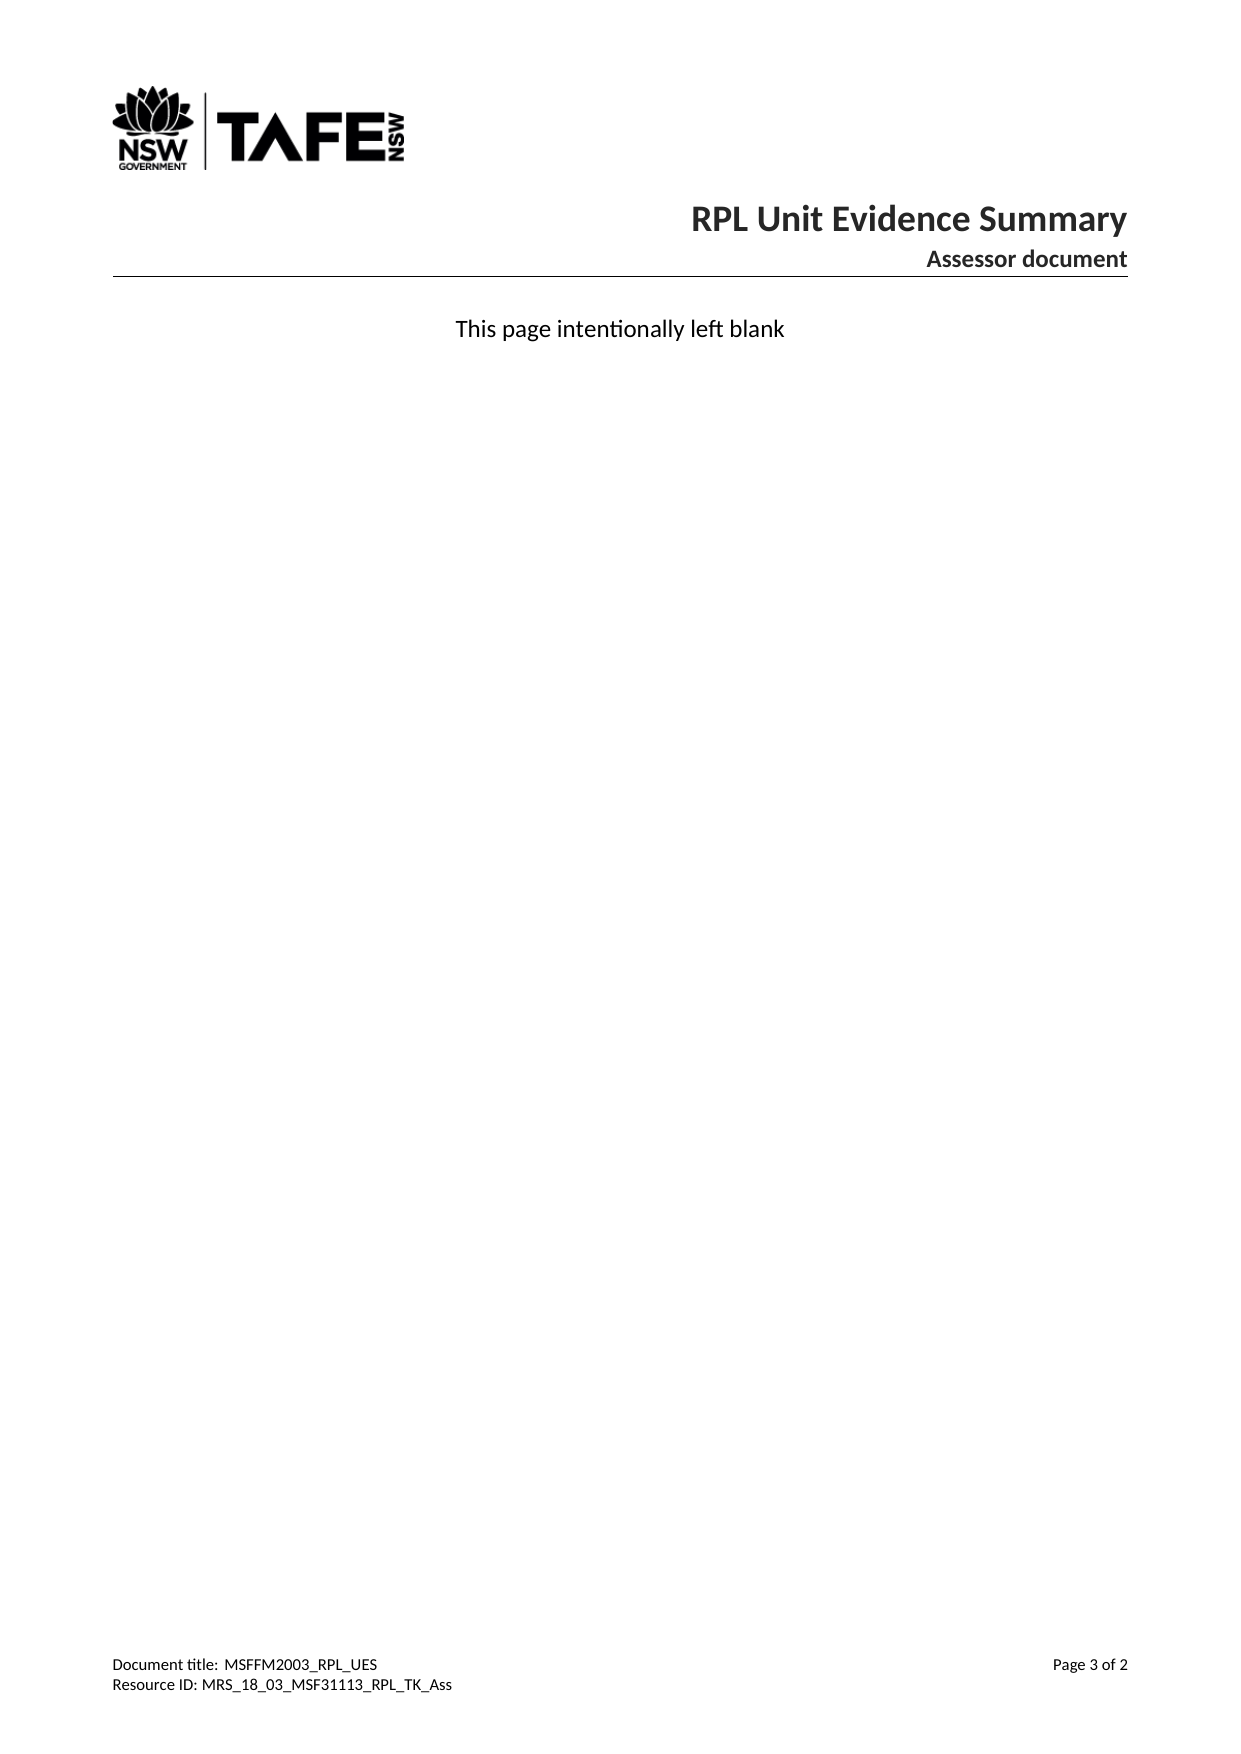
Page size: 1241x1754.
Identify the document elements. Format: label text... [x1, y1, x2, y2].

picture [112, 86, 404, 170]
text This page intentionally left blank [112, 310, 1128, 343]
